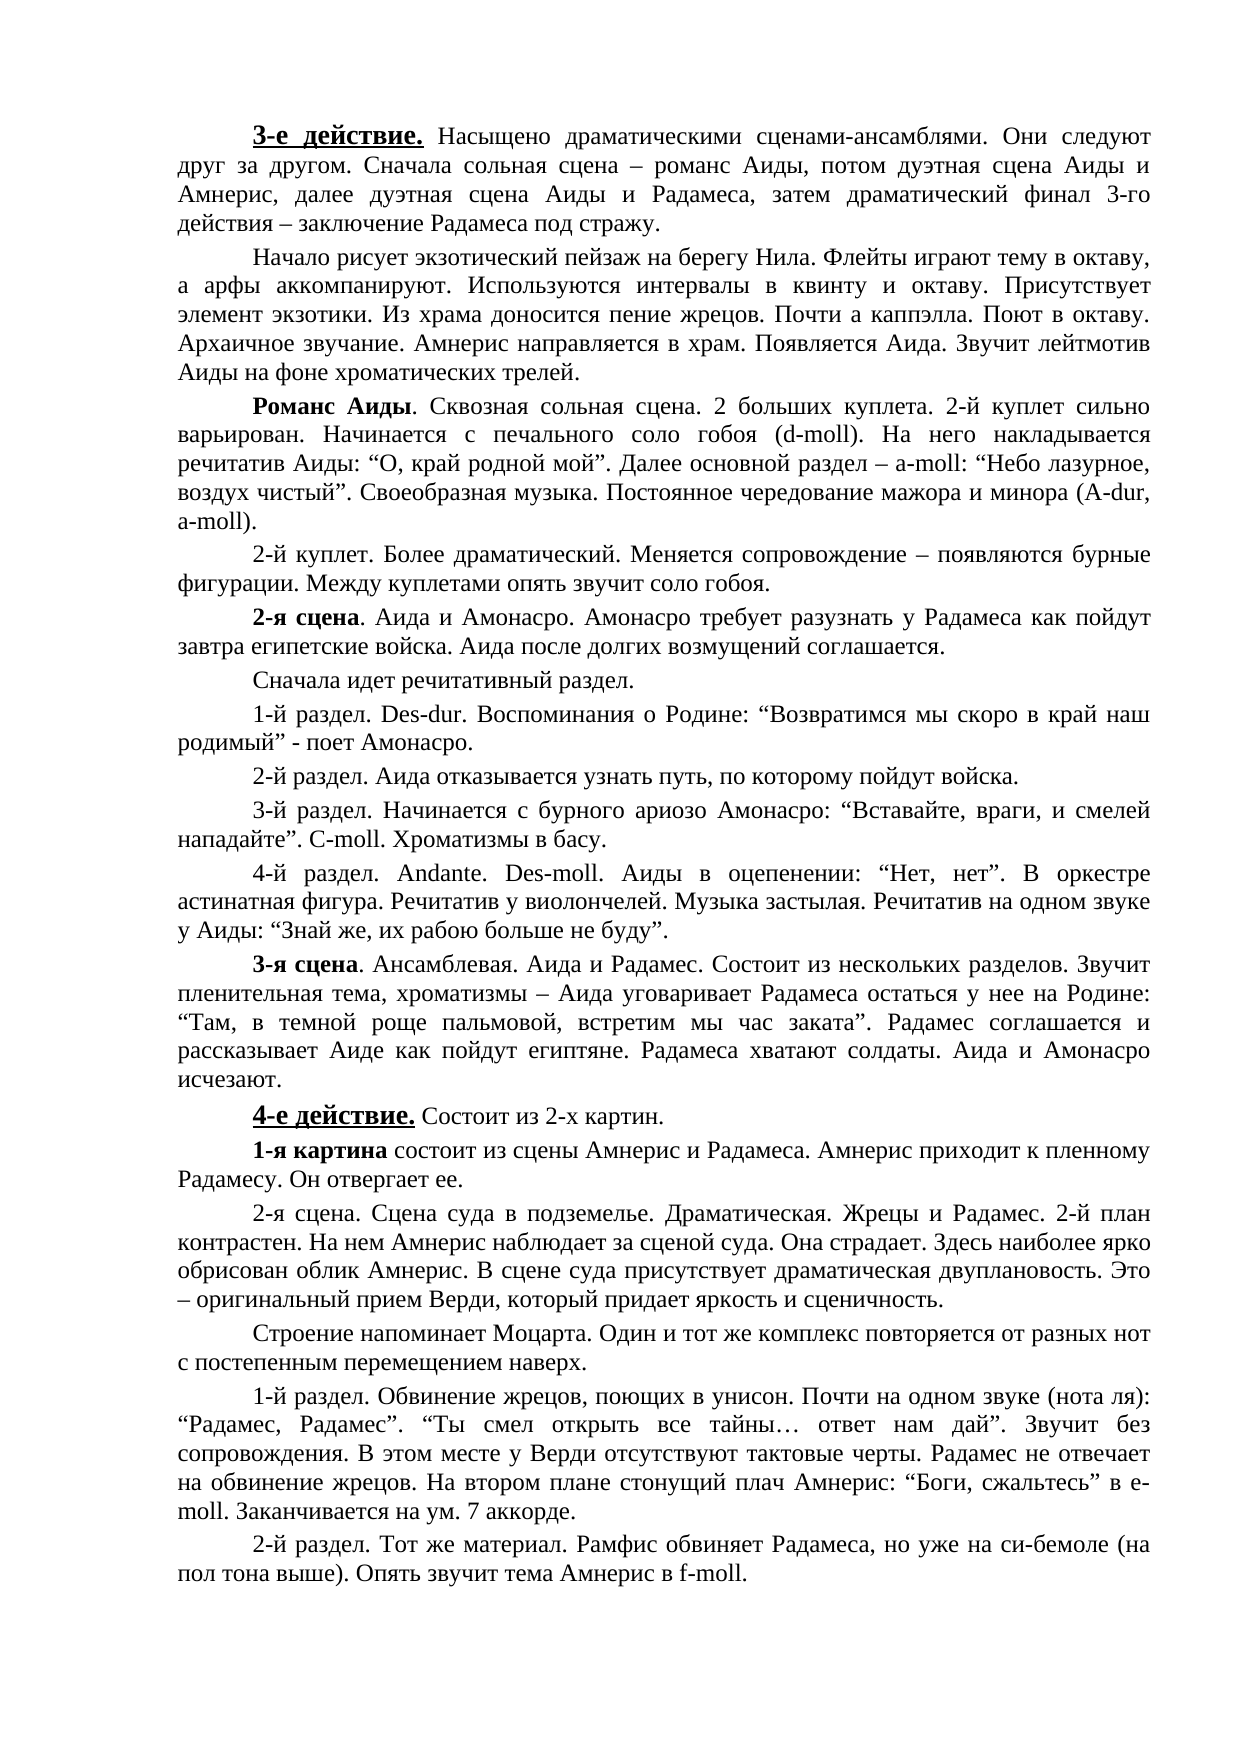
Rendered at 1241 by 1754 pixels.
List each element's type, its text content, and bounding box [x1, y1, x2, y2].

text 3-е действие. Насыщено драматическими сценами-ансамблями. Они следуют друг за другом. Сначала сольная сцена – романс Аиды, потом дуэтная сцена Аиды и Амнерис, далее дуэтная сцена Аиды и Радамеса, затем драматический финал 3-го действия – заключение Радамеса под стражу. [177, 118, 1152, 237]
text 1-я картина состоит из сцены Амнерис и Радамеса. Амнерис приходит к пленному Радамесу. Он отвергает ее. [177, 1135, 1152, 1193]
text 1-й раздел. Des-dur. Воспоминания о Родине: “Возвратимся мы скоро в край наш родимый” - поет Амонасро. [177, 699, 1152, 756]
text 4-й раздел. Andante. Des-moll. Аиды в оцепенении: “Нет, нет”. В оркестре астинатная фигура. Речитатив у виолончелей. Музыка застылая. Речитатив на одном звуке у Аиды: “Знай же, их рабою больше не буду”. [177, 858, 1152, 944]
text 1-й раздел. Обвинение жрецов, поющих в унисон. Почти на одном звуке (нота ля): “Радамес, Радамес”. “Ты смел открыть все тайны… ответ нам дай”. Звучит без сопровождения. В этом месте у Верди отсутствуют тактовые черты. Радамес не отвечает на обвинение жрецов. На втором плане стонущий плач Амнерис: “Боги, сжальтесь” в e-moll. Заканчивается на ум. 7 аккорде. [177, 1381, 1152, 1524]
text 2-й раздел. Тот же материал. Рамфис обвиняет Радамеса, но уже на си-бемоле (на пол тона выше). Опять звучит тема Амнерис в f-moll. [177, 1529, 1152, 1587]
text 2-й раздел. Аида отказывается узнать путь, по которому пойдут войска. [177, 761, 1152, 790]
text Сначала идет речитативный раздел. [177, 665, 1152, 693]
text Начало рисует экзотический пейзаж на берегу Нила. Флейты играют тему в октаву, а арфы аккомпанируют. Используются интервалы в квинту и октаву. Присутствует элемент экзотики. Из храма доносится пение жрецов. Почти а каппэлла. Поют в октаву. Архаичное звучание. Амнерис направляется в храм. Появляется Аида. Звучит лейтмотив Аиды на фоне хроматических трелей. [177, 242, 1152, 386]
text 2-я сцена. Сцена суда в подземелье. Драматическая. Жрецы и Радамес. 2-й план контрастен. На нем Амнерис наблюдает за сценой суда. Она страдает. Здесь наиболее ярко обрисован облик Амнерис. В сцене суда присутствует драматическая двуплановость. Это – оригинальный прием Верди, который придает яркость и сценичность. [177, 1198, 1152, 1313]
text 3-я сцена. Ансамблевая. Аида и Радамес. Состоит из нескольких разделов. Звучит пленительная тема, хроматизмы – Аида уговаривает Радамеса остаться у нее на Родине: “Там, в темной роще пальмовой, встретим мы час заката”. Радамес соглашается и рассказывает Аиде как пойдут египтяне. Радамеса хватают солдаты. Аида и Амонасро исчезают. [177, 949, 1152, 1093]
text Романс Аиды. Сквозная сольная сцена. 2 больших куплета. 2-й куплет сильно варьирован. Начинается с печального соло гобоя (d-moll). На него накладывается речитатив Аиды: “О, край родной мой”. Далее основной раздел – a-moll: “Небо лазурное, воздух чистый”. Своеобразная музыка. Постоянное чередование мажора и минора (A-dur, a-moll). [177, 391, 1152, 534]
text Строение напоминает Моцарта. Один и тот же комплекс повторяется от разных нот с постепенным перемещением наверх. [177, 1318, 1152, 1376]
text 2-я сцена. Аида и Амонасро. Амонасро требует разузнать у Радамеса как пойдут завтра египетские войска. Аида после долгих возмущений соглашается. [177, 602, 1152, 660]
text 3-й раздел. Начинается с бурного ариозо Амонасро: “Вставайте, враги, и смелей нападайте”. C-moll. Хроматизмы в басу. [177, 795, 1152, 853]
text 2-й куплет. Более драматический. Меняется сопровождение – появляются бурные фигурации. Между куплетами опять звучит соло гобоя. [177, 539, 1152, 597]
text 4-е действие. Состоит из 2-х картин. [177, 1098, 1152, 1130]
